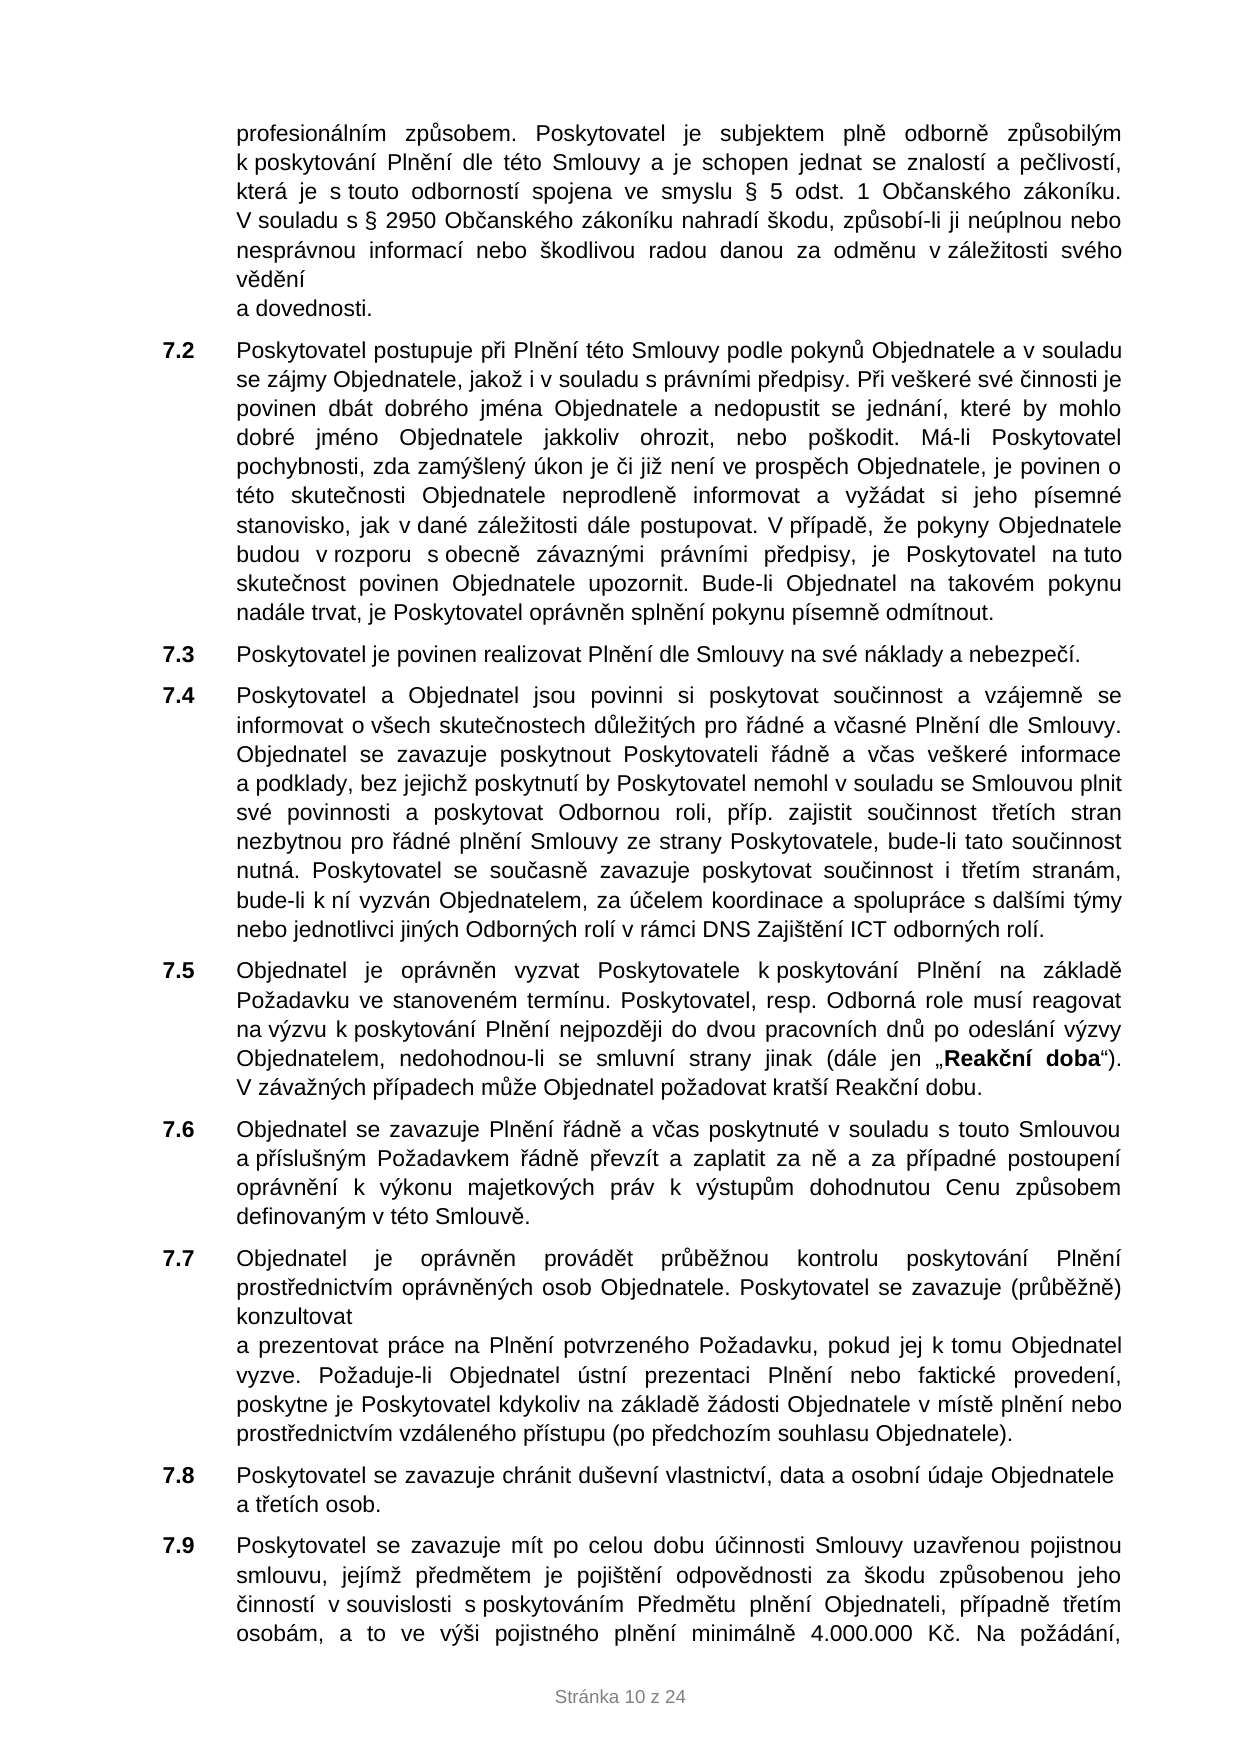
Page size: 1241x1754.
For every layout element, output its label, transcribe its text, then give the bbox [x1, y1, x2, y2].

text Poskytovatel postupuje při Plnění této Smlouvy podle pokynů Objednatele a v souladu se zájmy Objednatele, jakož i v souladu s právními předpisy. Při veškeré své činnosti je povinen dbát dobrého jména Objednatele a nedopustit se jednání, které by mohlo dobré jméno Objednatele jakkoliv ohrozit, nebo poškodit. Má-li Poskytovatel pochybnosti, zda zamýšlený úkon je či již není ve prospěch Objednatele, je povinen o této skutečnosti Objednatele neprodleně informovat a vyžádat si jeho písemné stanovisko, jak v dané záležitosti dále postupovat. V případě, že pokyny Objednatele budou v rozporu s obecně závaznými právními předpisy, je Poskytovatel na tuto skutečnost povinen Objednatele upozornit. Bude-li Objednatel na takovém pokynu nadále trvat, je Poskytovatel oprávněn splnění pokynu písemně odmítnout. [162, 335, 1122, 626]
text Poskytovatel se zavazuje chránit duševní vlastnictví, data a osobní údaje Objednatele a třetích osob. [162, 1460, 1122, 1518]
text Objednatel je oprávněn vyzvat Poskytovatele k poskytování Plnění na základě Požadavku ve stanoveném termínu. Poskytovatel, resp. Odborná role musí reagovat na výzvu k poskytování Plnění nejpozději do dvou pracovních dnů po odeslání výzvy Objednatelem, nedohodnou-li se smluvní strany jinak (dále jen „Reakční doba“). V závažných případech může Objednatel požadovat kratší Reakční dobu. [162, 956, 1122, 1101]
text Poskytovatel je povinen realizovat Plnění dle Smlouvy na své náklady a nebezpečí. [162, 639, 1122, 668]
text Objednatel je oprávněn provádět průběžnou kontrolu poskytování Plnění prostřednictvím oprávněných osob Objednatele. Poskytovatel se zavazuje (průběžně) konzultovat a prezentovat práce na Plnění potvrzeného Požadavku, pokud jej k tomu Objednatel vyzve. Požaduje-li Objednatel ústní prezentaci Plnění nebo faktické provedení, poskytne je Poskytovatel kdykoliv na základě žádosti Objednatele v místě plnění nebo prostřednictvím vzdáleného přístupu (po předchozím souhlasu Objednatele). [162, 1243, 1122, 1447]
text Objednatel se zavazuje Plnění řádně a včas poskytnuté v souladu s touto Smlouvou a příslušným Požadavkem řádně převzít a zaplatit za ně a za případné postoupení oprávnění k výkonu majetkových práv k výstupům dohodnutou Cenu způsobem definovaným v této Smlouvě. [162, 1114, 1122, 1231]
text Poskytovatel a Objednatel jsou povinni si poskytovat součinnost a vzájemně se informovat o všech skutečnostech důležitých pro řádné a včasné Plnění dle Smlouvy. Objednatel se zavazuje poskytnout Poskytovateli řádně a včas veškeré informace a podklady, bez jejichž poskytnutí by Poskytovatel nemohl v souladu se Smlouvou plnit své povinnosti a poskytovat Odbornou roli, příp. zajistit součinnost třetích stran nezbytnou pro řádné plnění Smlouvy ze strany Poskytovatele, bude-li tato součinnost nutná. Poskytovatel se současně zavazuje poskytovat součinnost i třetím stranám, bude-li k ní vyzván Objednatelem, za účelem koordinace a spolupráce s dalšími týmy nebo jednotlivci jiných Odborných rolí v rámci DNS Zajištění ICT odborných rolí. [162, 681, 1122, 943]
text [162, 118, 1122, 322]
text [162, 1531, 1122, 1647]
